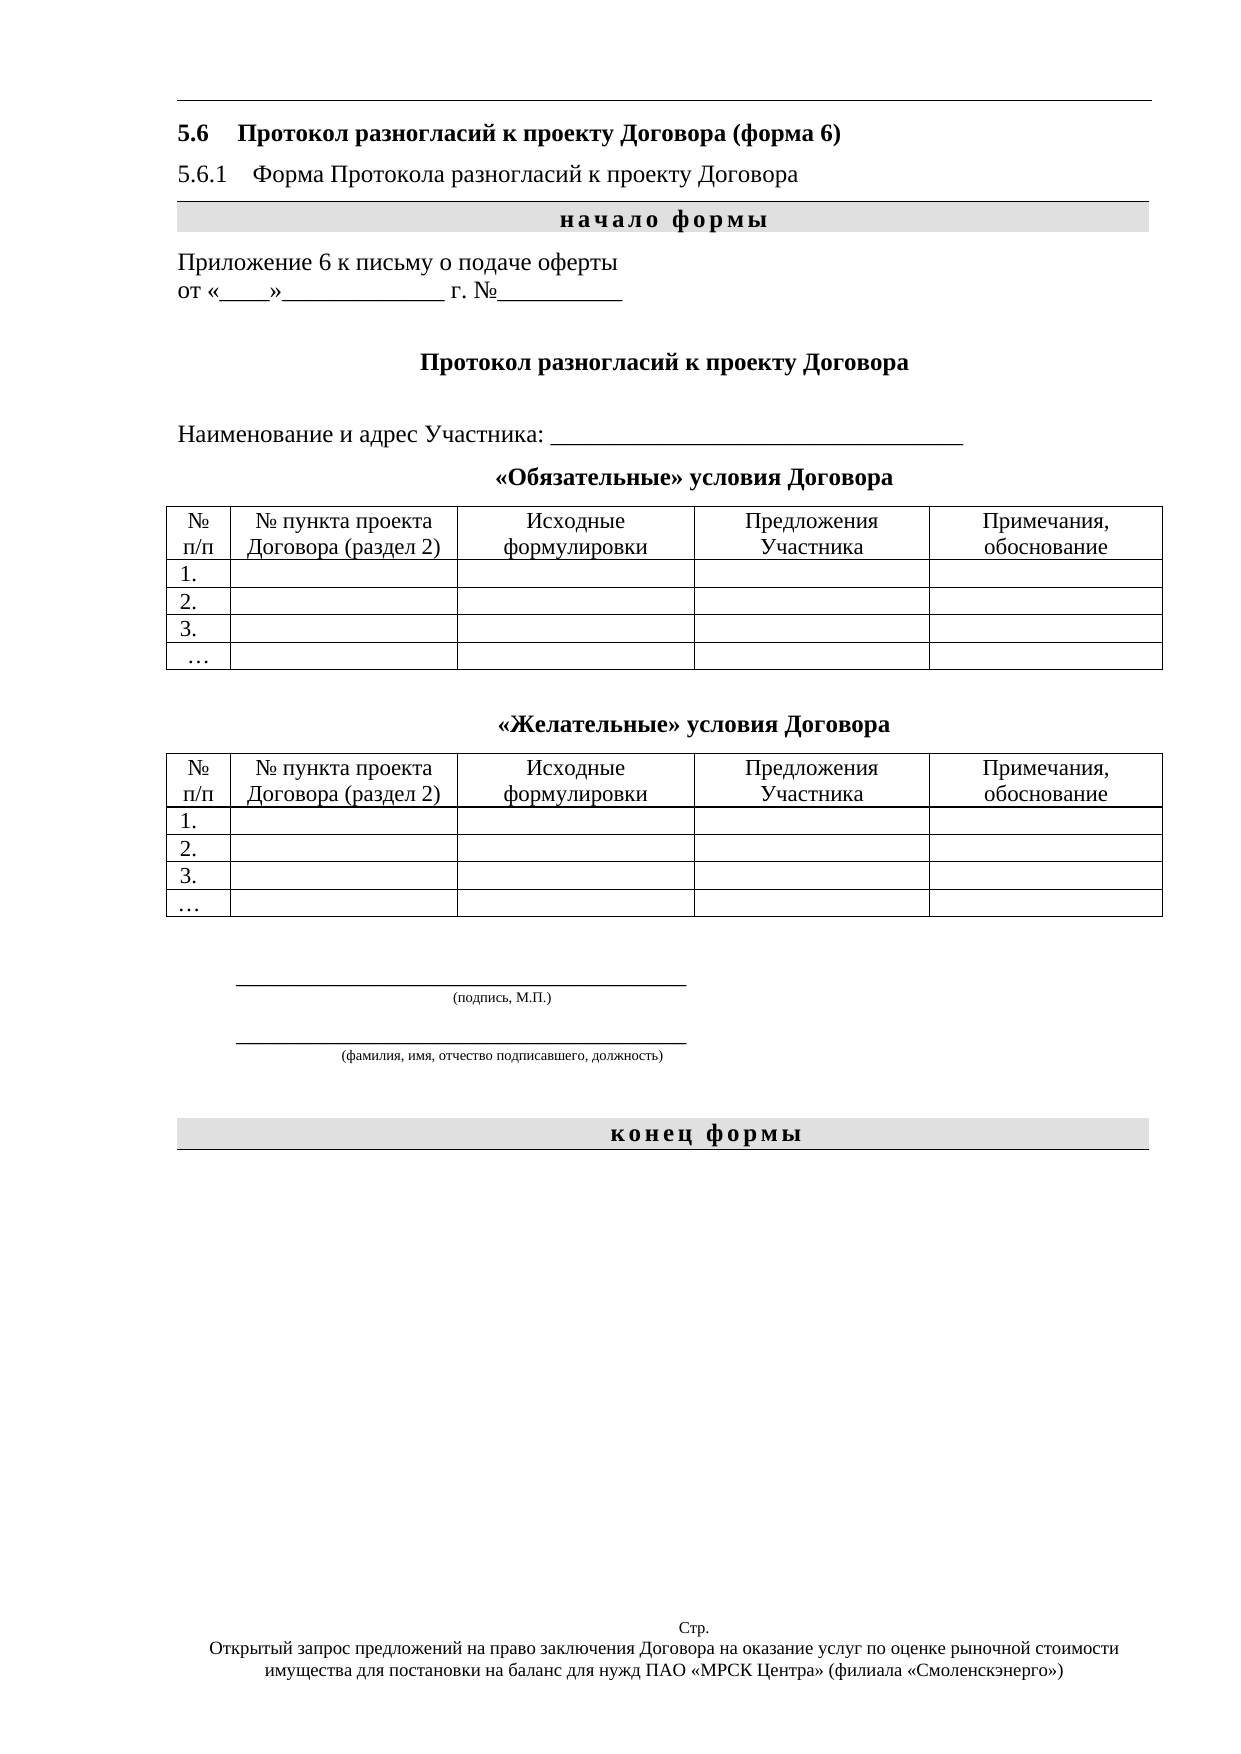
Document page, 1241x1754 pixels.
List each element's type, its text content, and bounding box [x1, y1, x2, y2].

table_cell [930, 835, 1162, 861]
table_cell [458, 643, 694, 669]
table_cell [458, 835, 694, 861]
text начало формы [177, 202, 1149, 232]
text Наименование и адрес Участника: _________________________________ [177, 419, 1152, 448]
table_cell [930, 615, 1162, 642]
table_header № п/п [167, 507, 230, 559]
table_cell [695, 615, 929, 642]
table_cell [167, 835, 230, 861]
table_header Предложения Участника [695, 754, 929, 806]
table_cell [930, 588, 1162, 614]
table_cell [695, 835, 929, 861]
table_cell [231, 615, 457, 642]
table_header № п/п [167, 754, 230, 806]
table_cell [231, 862, 457, 888]
subtitle Форма Протокола разногласий к проекту Договора [177, 159, 1152, 188]
table_cell [458, 808, 694, 834]
text конец формы [177, 1118, 1149, 1149]
text (фамилия, имя, отчество подписавшего, должность) [177, 1046, 768, 1075]
table_cell [231, 643, 457, 669]
table_cell [695, 890, 929, 916]
table_cell [231, 890, 457, 916]
table_cell [930, 560, 1162, 587]
table_cell [930, 890, 1162, 916]
text «Обязательные» условия Договора [177, 462, 1152, 491]
text ____________________________________ [177, 1018, 1152, 1046]
subtitle Протокол разногласий к проекту Договора (форма 6) [177, 118, 1152, 147]
table_cell [231, 588, 457, 614]
table_cell [458, 560, 694, 587]
text «Желательные» условия Договора [177, 709, 1152, 738]
table_header Исходные формулировки [458, 507, 694, 559]
table_cell [458, 615, 694, 642]
table_header Примечания, обоснование [930, 507, 1162, 559]
table_cell [167, 808, 230, 834]
table_cell [167, 588, 230, 614]
table_cell [695, 862, 929, 888]
table_cell [695, 808, 929, 834]
table_cell [231, 835, 457, 861]
table_cell [695, 643, 929, 669]
table_cell [231, 808, 457, 834]
table_cell [458, 890, 694, 916]
table_header Предложения Участника [695, 507, 929, 559]
text Протокол разногласий к проекту Договора [177, 347, 1152, 376]
table_cell [458, 862, 694, 888]
table_header № пункта проекта Договора (раздел 2) [231, 754, 457, 806]
text ____________________________________ [177, 960, 1152, 989]
table_header Исходные формулировки [458, 754, 694, 806]
table_header № пункта проекта Договора (раздел 2) [231, 507, 457, 559]
table_cell [167, 560, 230, 587]
table_cell … [167, 890, 230, 916]
text (подпись, М.П.) [177, 989, 768, 1018]
table_cell … [167, 643, 230, 669]
table_cell [231, 560, 457, 587]
text Приложение 6 к письму о подаче оферты от «____»_____________ г. №__________ [177, 247, 1152, 304]
table_cell [930, 643, 1162, 669]
table_cell [458, 588, 694, 614]
table_cell [930, 808, 1162, 834]
table_cell [930, 862, 1162, 888]
table_cell [695, 560, 929, 587]
table_cell [695, 588, 929, 614]
table_header Примечания, обоснование [930, 754, 1162, 806]
table_cell [167, 862, 230, 888]
table_cell [167, 615, 230, 642]
